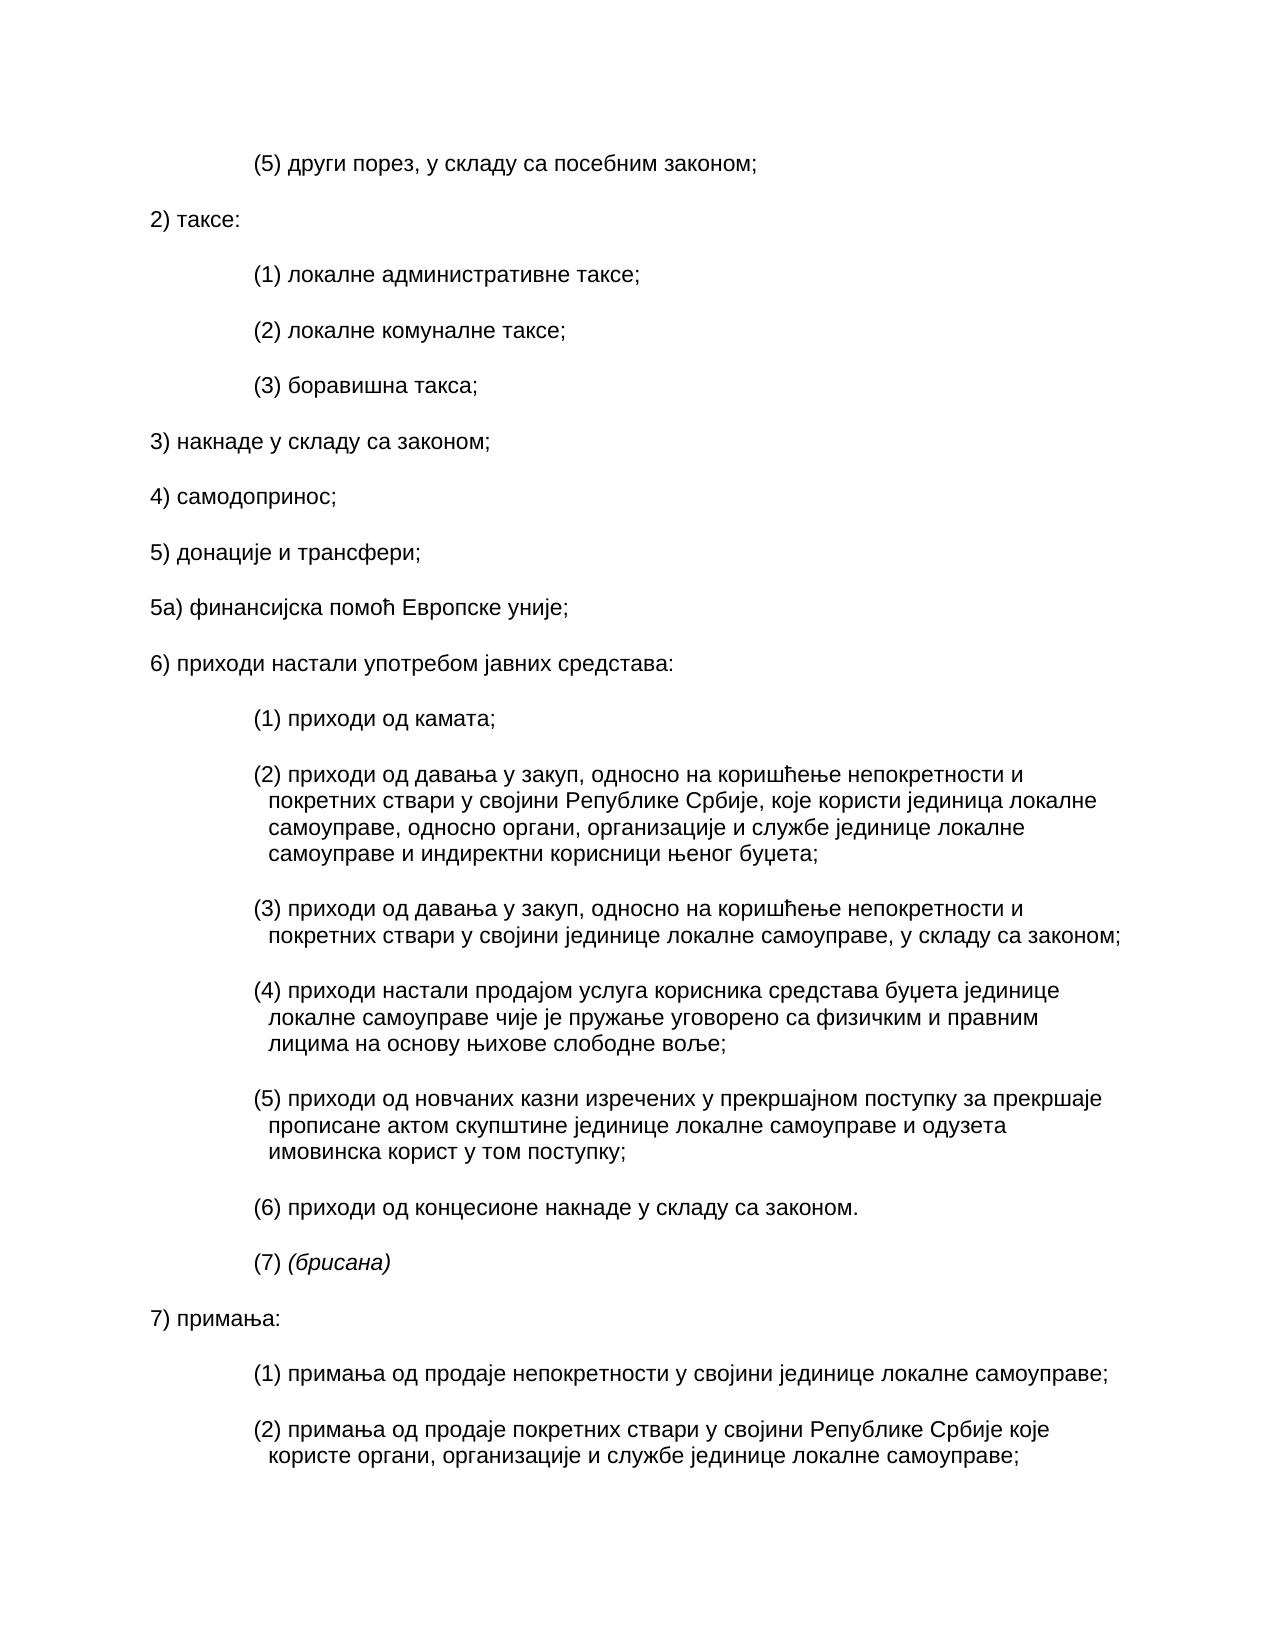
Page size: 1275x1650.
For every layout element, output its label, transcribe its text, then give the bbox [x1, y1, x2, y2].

text (3) боравишна такса; [253, 372, 1125, 398]
text (2) примања од продаје покретних ствари у својини Републике Србије које користе органи, организације и службе јединице локалне самоуправе; [253, 1416, 1125, 1468]
text 4) самодопринос; [150, 483, 1125, 509]
text (1) локалне административне таксе; [253, 261, 1125, 287]
text 2) таксе: [150, 206, 1125, 232]
text (7) (брисана) [253, 1249, 1125, 1276]
text (5) приходи од новчаних казни изречених у прекршајном поступку за прекршаје прописане актом скупштине јединице локалне самоуправе и одузета имовинска корист у том поступку; [253, 1085, 1125, 1164]
text (6) приходи од концесионе накнаде у складу са законом. [253, 1194, 1125, 1220]
text (1) приходи од камата; [253, 705, 1125, 732]
text 3) накнаде у складу са законом; [150, 428, 1125, 454]
text (2) приходи од давања у закуп, односно на коришћење непокретности и покретних ствари у својини Републике Србије, које користи јединица локалне самоуправе, односно органи, организације и службе јединице локалне самоуправе и индиректни корисници њеног буџета; [253, 761, 1125, 866]
text 5) донације и трансфери; [150, 539, 1125, 565]
text (4) приходи настали продајом услуга корисника средстава буџета јединице локалне самоуправе чије је пружање уговорено са физичким и правним лицима на основу њихове слободне воље; [253, 977, 1125, 1056]
text (5) други порез, у складу са посебним законом; [253, 150, 1125, 176]
text (3) приходи од давања у закуп, односно на коришћење непокретности и покретних ствари у својини јединице локалне самоуправе, у складу са законом; [253, 895, 1125, 948]
text (1) примања од продаје непокретности у својини јединице локалне самоуправе; [253, 1360, 1125, 1387]
text 5а) финансијска помоћ Европске уније; [150, 594, 1125, 621]
text (2) локалне комуналне таксе; [253, 317, 1125, 343]
text 7) примања: [150, 1305, 1125, 1331]
text 6) приходи настали употребом јавних средстава: [150, 650, 1125, 676]
